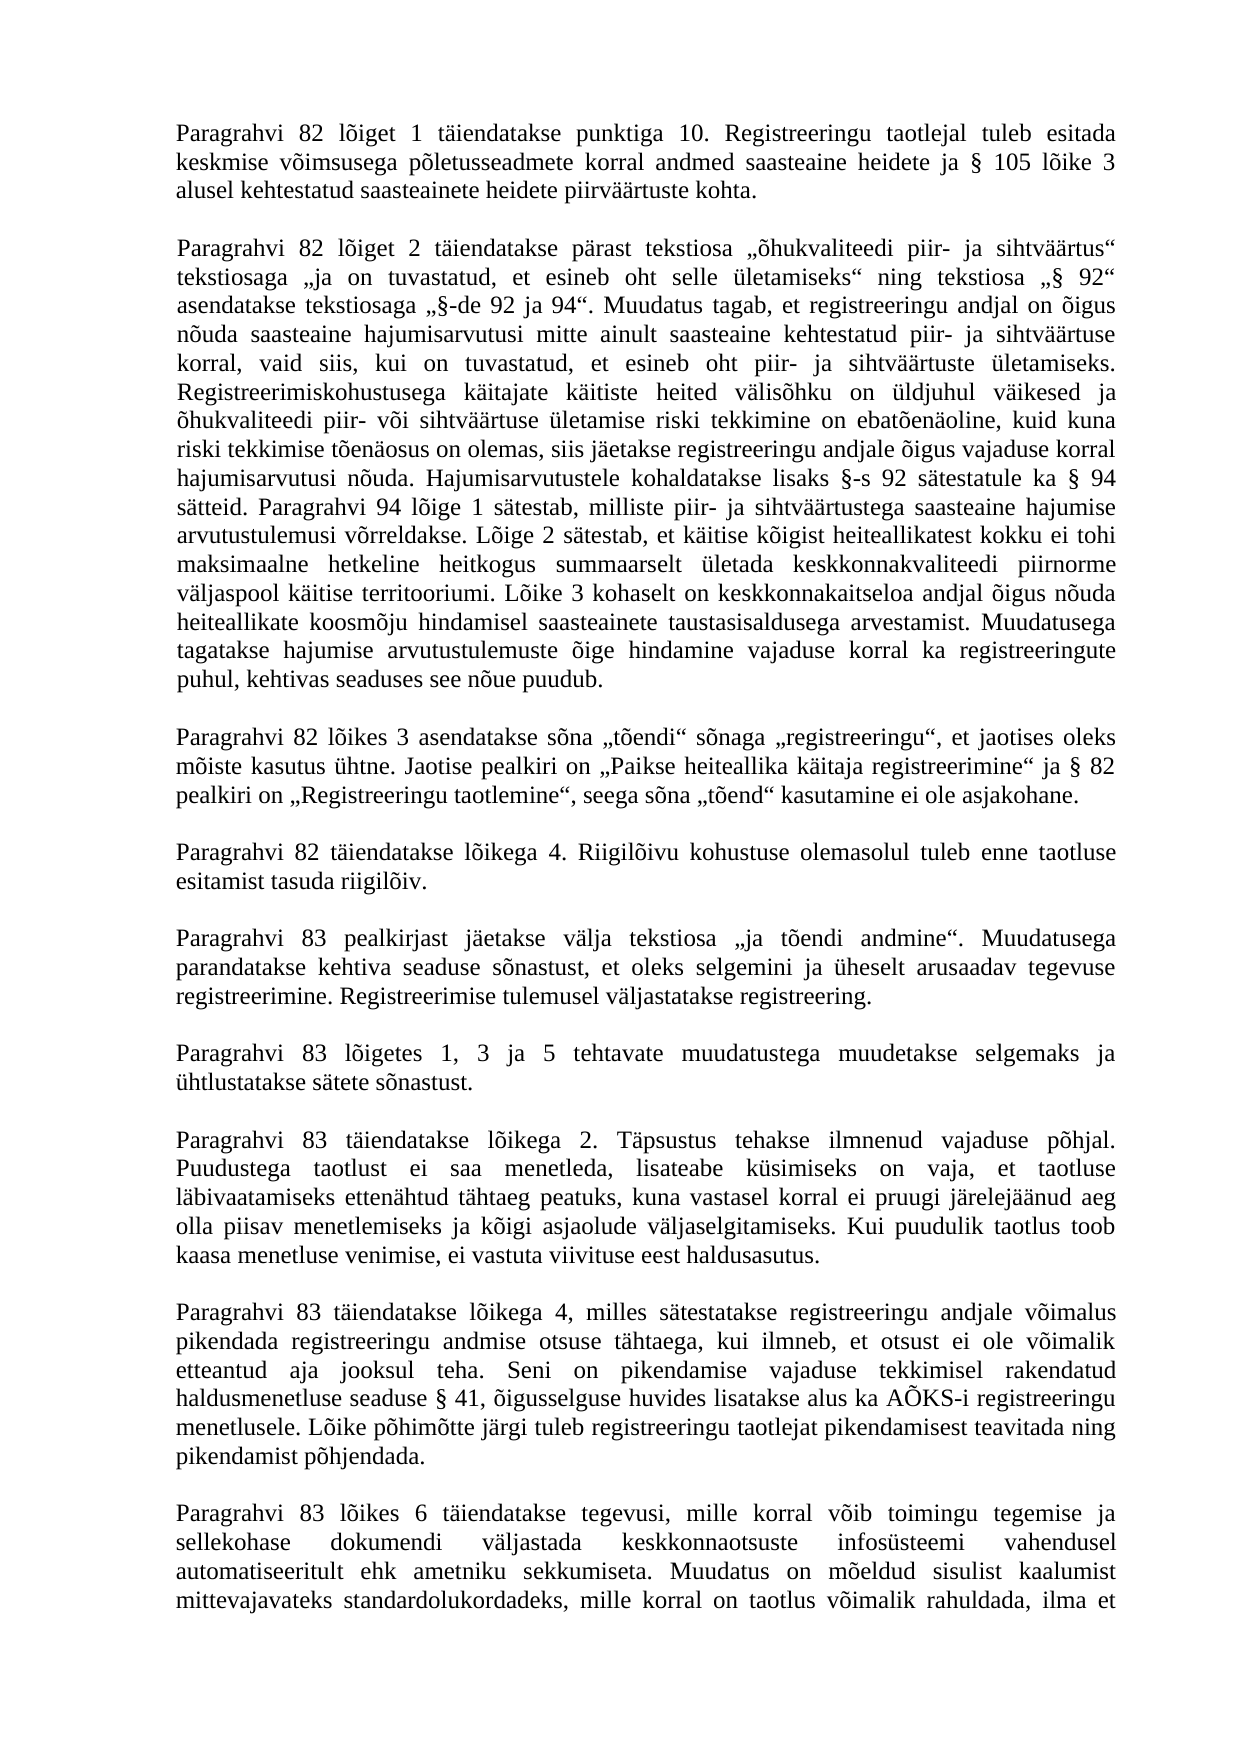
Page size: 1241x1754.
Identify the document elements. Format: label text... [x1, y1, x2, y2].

text Paragrahvi 83 täiendatakse lõikega 4, milles sätestatakse registreeringu andjale võimalus pikendada registreeringu andmise otsuse tähtaega, kui ilmneb, et otsust ei ole võimalik etteantud aja jooksul teha. Seni on pikendamise vajaduse tekkimisel rakendatud haldusmenetluse seaduse § 41, õigusselguse huvides lisatakse alus ka AÕKS-i registreeringu menetlusele. Lõike põhimõtte järgi tuleb registreeringu taotlejat pikendamisest teavitada ning pikendamist põhjendada. [176, 1297, 1117, 1470]
text Paragrahvi 82 täiendatakse lõikega 4. Riigilõivu kohustuse olemasolul tuleb enne taotluse esitamist tasuda riigilõiv. [176, 837, 1117, 895]
text Paragrahvi 82 lõikes 3 asendatakse sõna „tõendi“ sõnaga „registreeringu“, et jaotises oleks mõiste kasutus ühtne. Jaotise pealkiri on „Paikse heiteallika käitaja registreerimine“ ja § 82 pealkiri on „Registreeringu taotlemine“, seega sõna „tõend“ kasutamine ei ole asjakohane. [176, 722, 1117, 808]
text Paragrahvi 82 lõiget 1 täiendatakse punktiga 10. Registreeringu taotlejal tuleb esitada keskmise võimsusega põletusseadmete korral andmed saasteaine heidete ja § 105 lõike 3 alusel kehtestatud saasteainete heidete piirväärtuste kohta. [176, 118, 1117, 204]
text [176, 1498, 1117, 1613]
text Paragrahvi 83 täiendatakse lõikega 2. Täpsustus tehakse ilmnenud vajaduse põhjal. Puudustega taotlust ei saa menetleda, lisateabe küsimiseks on vaja, et taotluse läbivaatamiseks ettenähtud tähtaeg peatuks, kuna vastasel korral ei pruugi järelejäänud aeg olla piisav menetlemiseks ja kõigi asjaolude väljaselgitamiseks. Kui puudulik taotlus toob kaasa menetluse venimise, ei vastuta viivituse eest haldusasutus. [176, 1125, 1117, 1268]
text Paragrahvi 83 pealkirjast jäetakse välja tekstiosa „ja tõendi andmine“. Muudatusega parandatakse kehtiva seaduse sõnastust, et oleks selgemini ja üheselt arusaadav tegevuse registreerimine. Registreerimise tulemusel väljastatakse registreering. [176, 923, 1117, 1010]
text Paragrahvi 82 lõiget 2 täiendatakse pärast tekstiosa „õhukvaliteedi piir- ja sihtväärtus“ tekstiosaga „ja on tuvastatud, et esineb oht selle ületamiseks“ ning tekstiosa „§ 92“ asendatakse tekstiosaga „§-de 92 ja 94“. Muudatus tagab, et registreeringu andjal on õigus nõuda saasteaine hajumisarvutusi mitte ainult saasteaine kehtestatud piir- ja sihtväärtuse korral, vaid siis, kui on tuvastatud, et esineb oht piir- ja sihtväärtuste ületamiseks. Registreerimiskohustusega käitajate käitiste heited välisõhku on üldjuhul väikesed ja õhukvaliteedi piir- või sihtväärtuse ületamise riski tekkimine on ebatõenäoline, kuid kuna riski tekkimise tõenäosus on olemas, siis jäetakse registreeringu andjale õigus vajaduse korral hajumisarvutusi nõuda. Hajumisarvutustele kohaldatakse lisaks §-s 92 sätestatule ka § 94 sätteid. Paragrahvi 94 lõige 1 sätestab, milliste piir- ja sihtväärtustega saasteaine hajumise arvutustulemusi võrreldakse. Lõige 2 sätestab, et käitise kõigist heiteallikatest kokku ei tohi maksimaalne hetkeline heitkogus summaarselt ületada keskkonnakvaliteedi piirnorme väljaspool käitise territooriumi. Lõike 3 kohaselt on keskkonnakaitseloa andjal õigus nõuda heiteallikate koosmõju hindamisel saasteainete taustasisaldusega arvestamist. Muudatusega tagatakse hajumise arvutustulemuste õige hindamine vajaduse korral ka registreeringute puhul, kehtivas seaduses see nõue puudub. [177, 233, 1117, 693]
text Paragrahvi 83 lõigetes 1, 3 ja 5 tehtavate muudatustega muudetakse selgemaks ja ühtlustatakse sätete sõnastust. [176, 1038, 1117, 1096]
